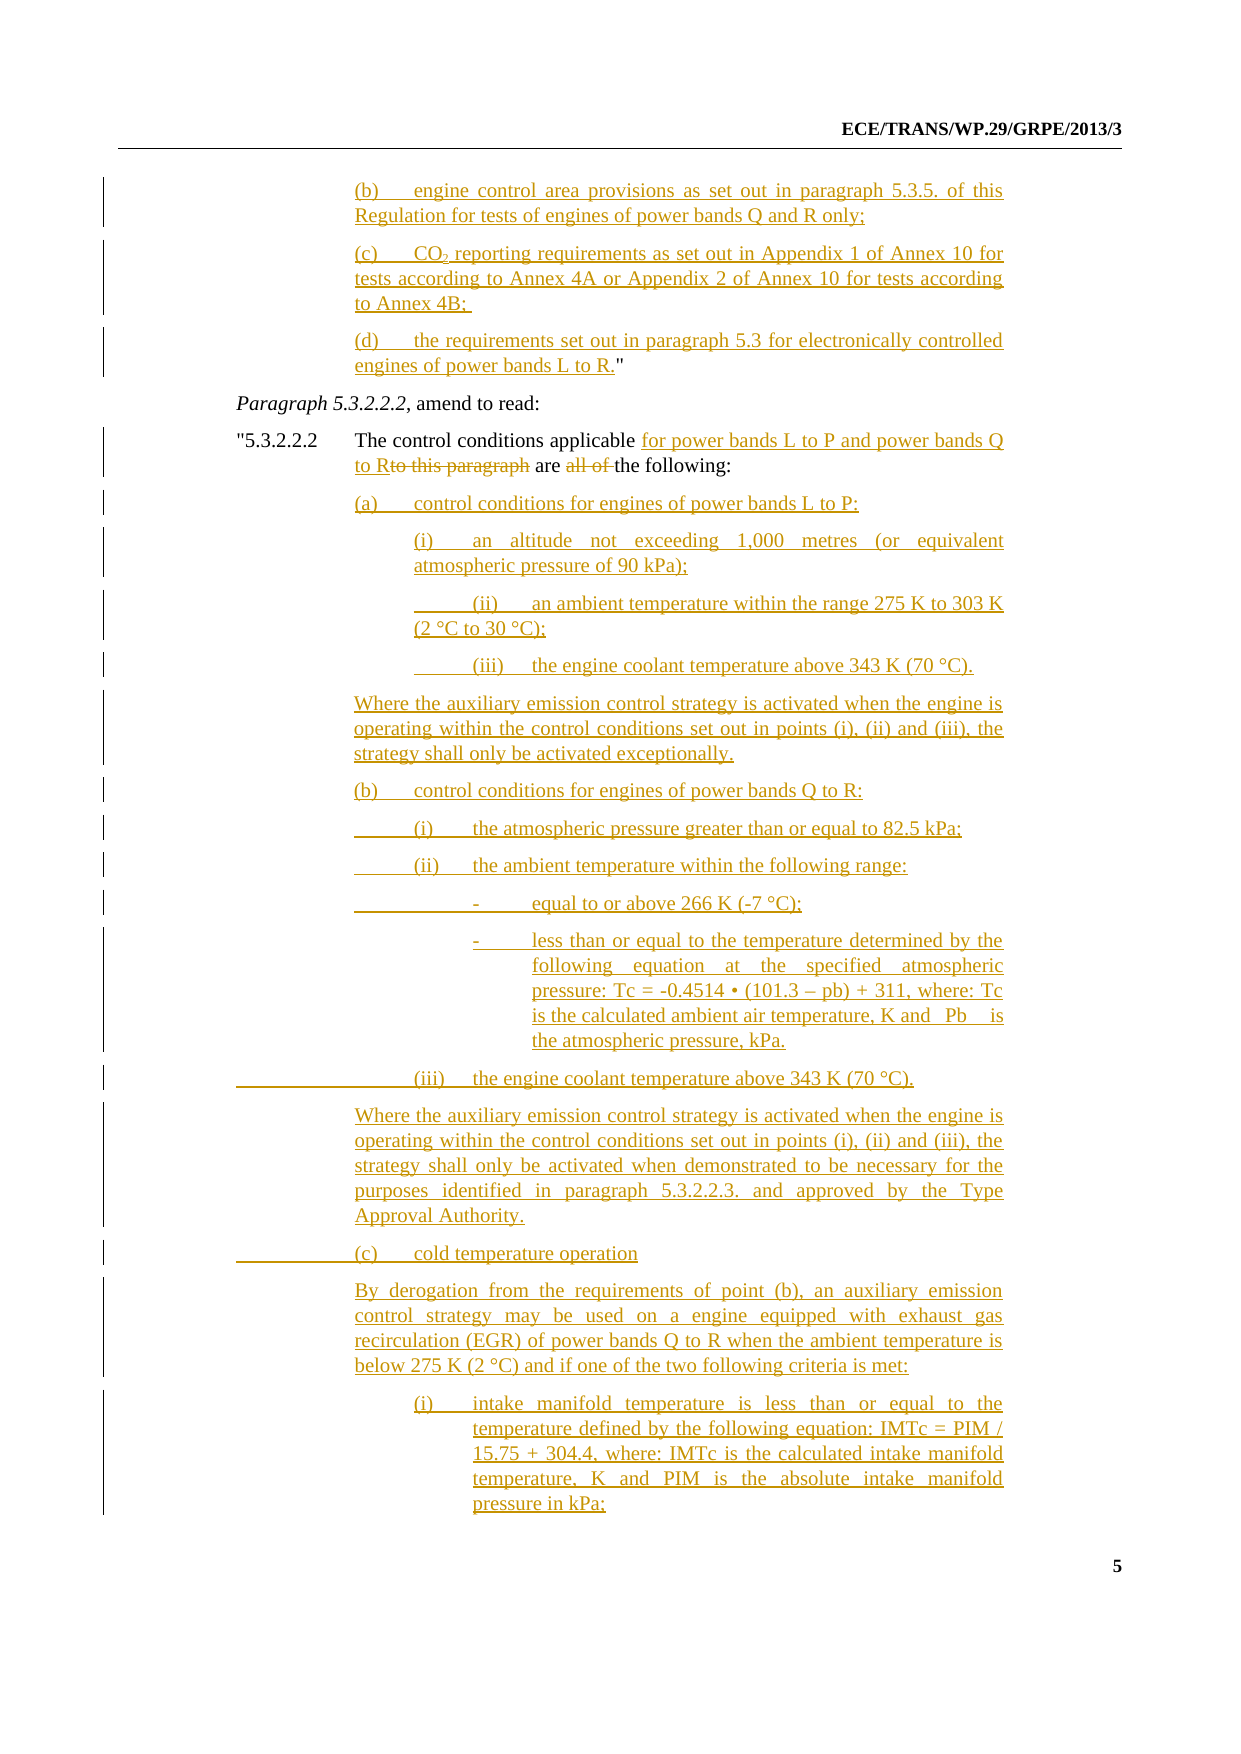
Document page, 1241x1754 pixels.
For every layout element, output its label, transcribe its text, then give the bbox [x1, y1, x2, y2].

text " [354, 327, 1004, 349]
text " [354, 350, 1004, 377]
text "5.3.2.2.2 The control conditions applicable are the following: [236, 427, 1004, 477]
text Paragraph 5.3.2.2.2, amend to read: [236, 390, 1004, 415]
